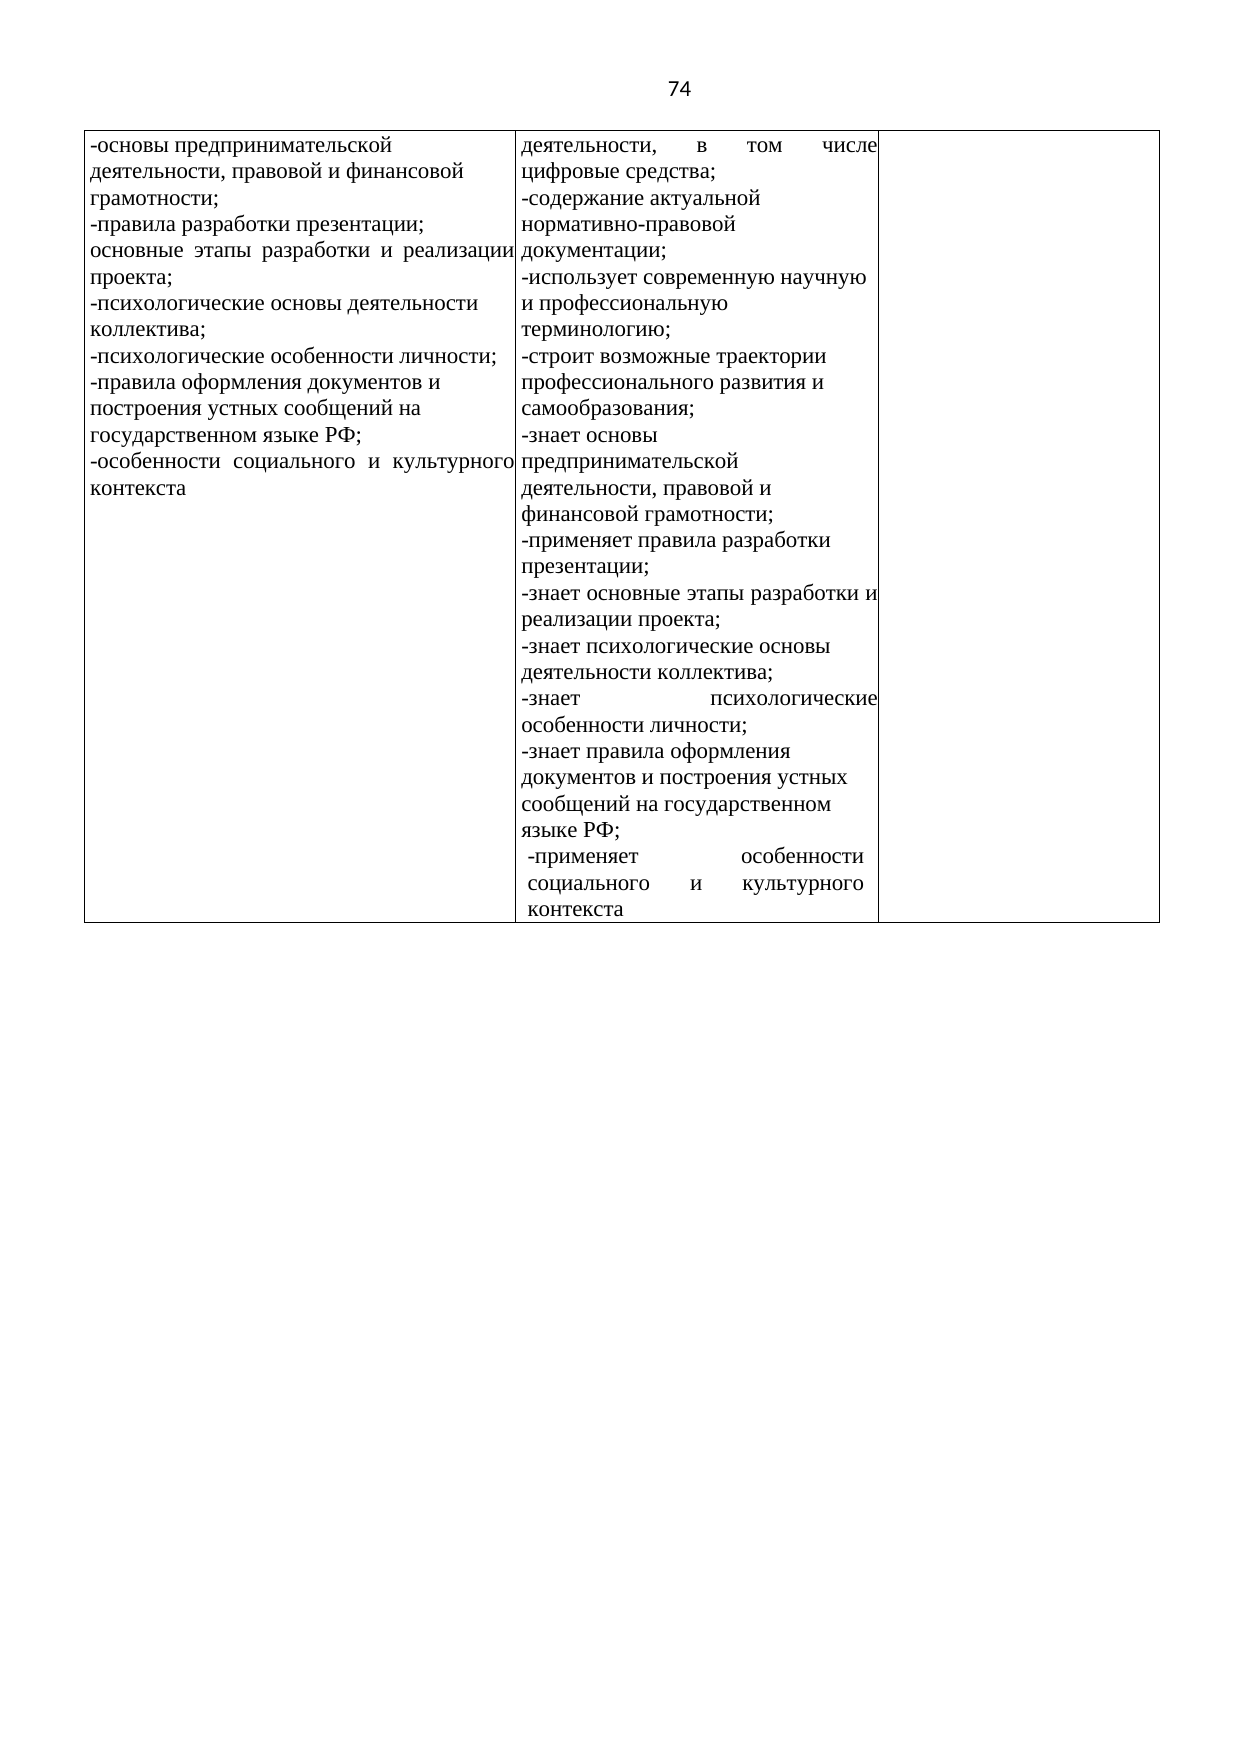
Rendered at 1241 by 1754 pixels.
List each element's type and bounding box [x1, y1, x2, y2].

table_cell [879, 131, 1159, 922]
table_cell [85, 131, 515, 922]
table_cell [516, 131, 878, 922]
